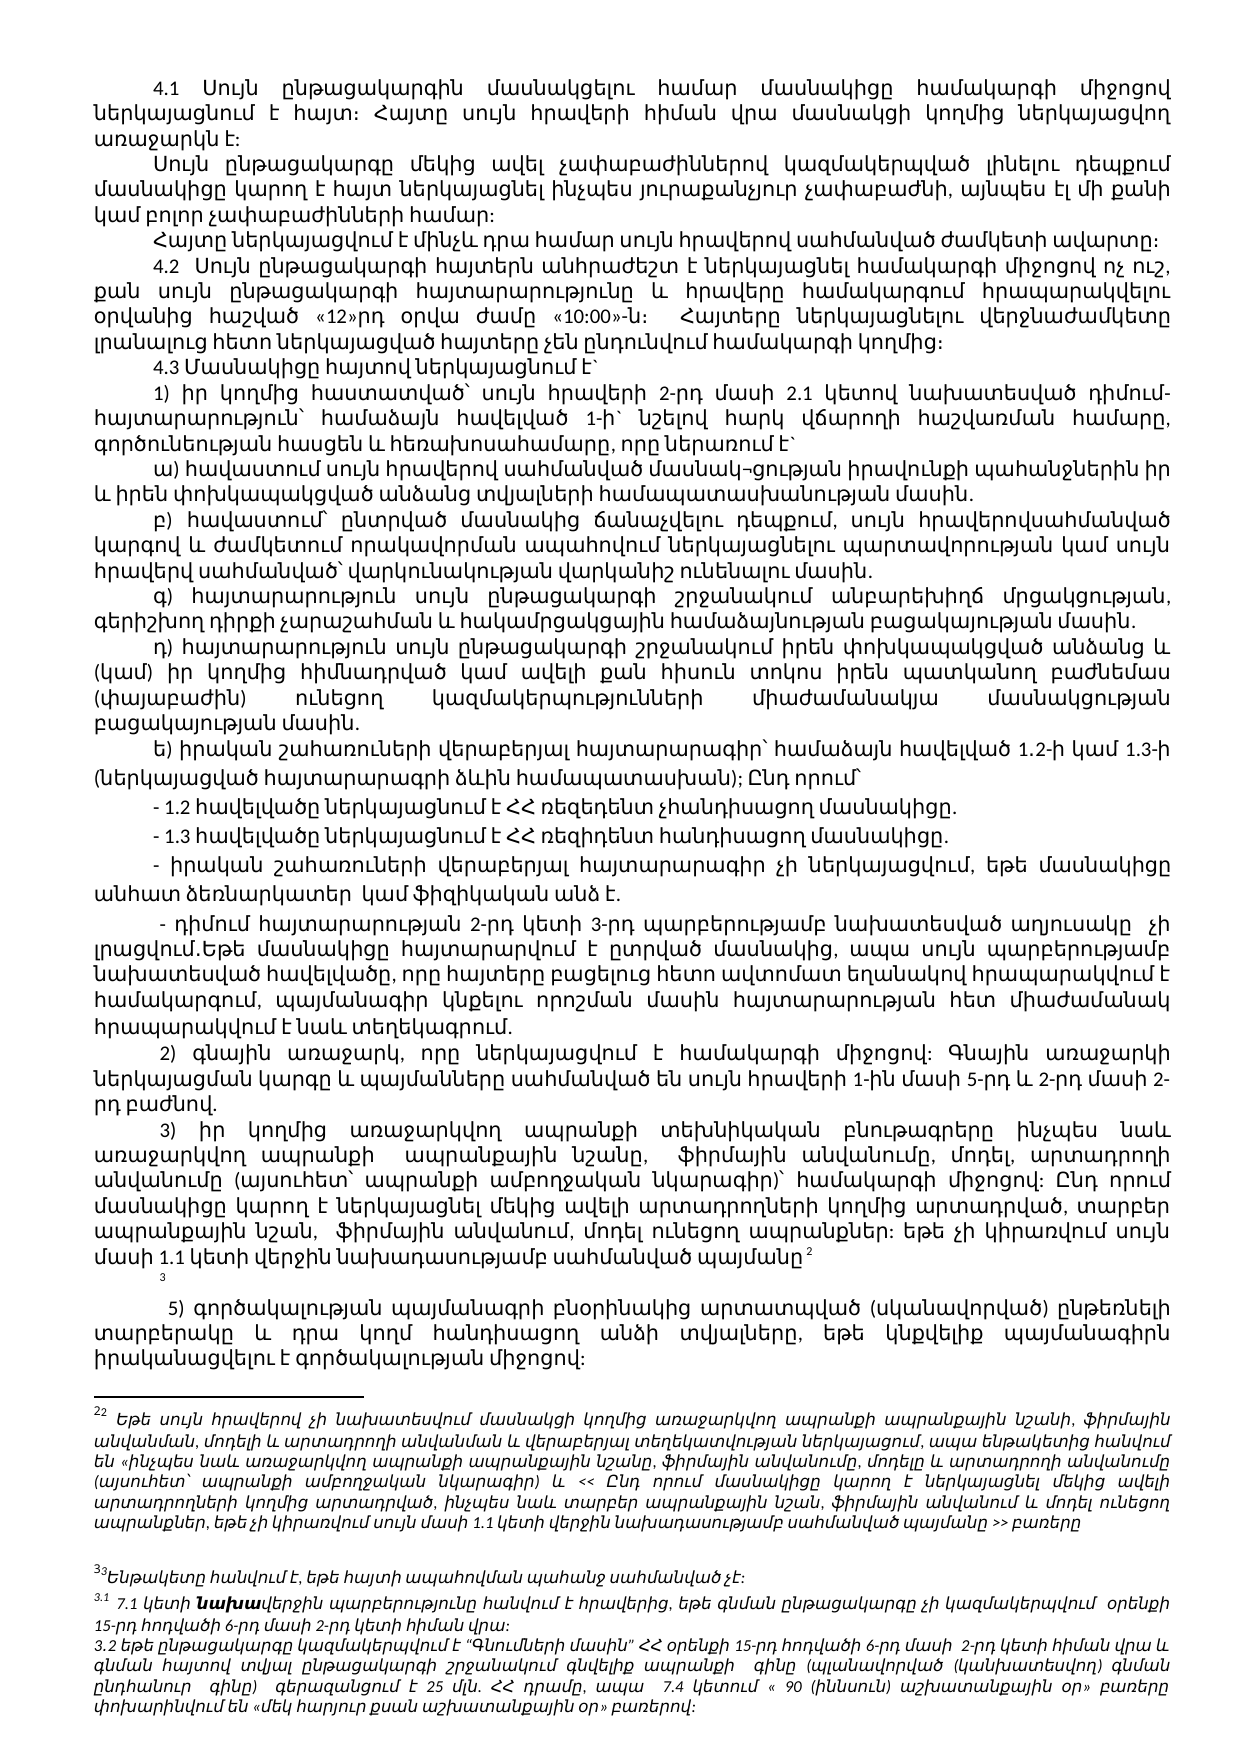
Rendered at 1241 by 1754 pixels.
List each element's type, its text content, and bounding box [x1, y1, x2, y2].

text 3) իր կողմից առաջարկվող ապրանքի տեխնիկական բնութագրերը ինչպես նաև առաջարկվող ապրանքի ապրանքային նշանը, ֆիրմային անվանումը, մոդել, արտադրողի անվանումը (այսուհետ՝ ապրանքի ամբողջական նկարագիր)՝ համակարգի միջոցով: Ընդ որում մասնակիցը կարող է ներկայացնել մեկից ավելի արտադրողների կողմից արտադրված, տարբեր ապրանքային նշան, ֆիրմային անվանում, մոդել ունեցող ապրանքներ: եթե չի կիրառվում սույն մասի 1.1 կետի վերջին նախադասությամբ սահմանված պայմանը 2 [94, 1117, 1171, 1269]
text - 1.2 հավելվածը ներկայացնում է ՀՀ ռեզեդենտ չհանդիսացող մասնակիցը. [94, 794, 1171, 819]
text Սույն ընթացակարգը մեկից ավել չափաբաժիններով կազմակերպված լինելու դեպքում մասնակիցը կարող է հայտ ներկայացնել ինչպես յուրաքանչյուր չափաբաժնի, այնպես էլ մի քանի կամ բոլոր չափաբաժինների համար: [94, 151, 1171, 227]
text 4.1 Սույն ընթացակարգին մասնակցելու համար մասնակիցը համակարգի միջոցով ներկայացնում է հայտ։ Հայտը սույն հրավերի հիման վրա մասնակցի կողմից ներկայացվող առաջարկն է: [94, 75, 1171, 151]
text 2) գնային առաջարկ, որը ներկայացվում է համակարգի միջոցով: Գնային առաջարկի ներկայացման կարգը և պայմանները սահմանված են սույն հրավերի 1-ին մասի 5-րդ և 2-րդ մասի 2-րդ բաժնով. [94, 1041, 1171, 1117]
text բ) հավաստում՝ ընտրված մասնակից ճանաչվելու դեպքում, սույն հրավերովսահմանված կարգով և ժամկետում որակավորման ապահովում ներկայացնելու պարտավորության կամ սույն հրավերվ սահմանված՝ վարկունակության վարկանիշ ունենալու մասին. [94, 507, 1171, 583]
text գ) հայտարարություն սույն ընթացակարգի շրջանակում անբարեխիղճ մրցակցության, գերիշխող դիրքի չարաշահման և հակամրցակցային համաձայնության բացակայության մասին. [94, 583, 1171, 634]
text 1) իր կողմից հաստատված՝ սույն հրավերի 2-րդ մասի 2.1 կետով նախատեսված դիմում-հայտարարություն՝ համաձայն հավելված 1-ի` նշելով հարկ վճարողի հաշվառման համարը, գործունեության հասցեն և հեռախոսահամարը, որը ներառում է` [94, 380, 1171, 456]
text - դիմում հայտարարության 2-րդ կետի 3-րդ պարբերությամբ նախատեսված աղյուսակը չի լրացվում․Եթե մասնակիցը հայտարարվում է ըտրված մասնակից, ապա սույն պարբերությամբ նախատեսված հավելվածը, որը հայտերը բացելուց հետո ավտոմատ եղանակով հրապարակվում է համակարգում, պայմանագիր կնքելու որոշման մասին հայտարարության հետ միաժամանակ հրապարակվում է նաև տեղեկագրում. [94, 911, 1171, 1041]
text 3 [94, 1269, 1171, 1295]
text - իրական շահառուների վերաբերյալ հայտարարագիր չի ներկայացվում, եթե մասնակիցը անհատ ձեռնարկատեր կամ ֆիզիկական անձ է. [94, 852, 1171, 907]
text 5) գործակալության պայմանագրի բնօրինակից արտատպված (սկանավորված) ընթեռնելի տարբերակը և դրա կողմ հանդիսացող անձի տվյալները, եթե կնքվելիք պայմանագիրն իրականացվելու է գործակալության միջոցով: [94, 1295, 1171, 1371]
text - 1.3 հավելվածը ներկայացնում է ՀՀ ռեզիդենտ հանդիսացող մասնակիցը. [94, 823, 1171, 849]
text ա) հավաստում սույն հրավերով սահմանված մասնակ¬ցության իրավունքի պահանջներին իր և իրեն փոխկապակցված անձանց տվյալների համապատասխանության մասին. [94, 456, 1171, 507]
text 4.2 Սույն ընթացակարգի հայտերն անհրաժեշտ է ներկայացնել համակարգի միջոցով ոչ ուշ, քան սույն ընթացակարգի հայտարարությունը և հրավերը համակարգում հրապարակվելու օրվանից հաշված «12»րդ օրվա ժամը «10:00»-ն։ Հայտերը ներկայացնելու վերջնաժամկետը լրանալուց հետո ներկայացված հայտերը չեն ընդունվում համակարգի կողմից։ [94, 253, 1171, 354]
text ե) իրական շահառուների վերաբերյալ հայտարարագիր՝ համաձայն հավելված 1․2-ի կամ 1.3-ի (ներկայացված հայտարարագրի ձևին համապատասխան); Ընդ որում՝ [94, 736, 1171, 790]
text Հայտը ներկայացվում է մինչև դրա համար սույն հրավերով սահմանված ժամկետի ավարտը։ [94, 227, 1171, 253]
text դ) հայտարարություն սույն ընթացակարգի շրջանակում իրեն փոխկապակցված անձանց և (կամ) իր կողմից հիմնադրված կամ ավելի քան հիսուն տոկոս իրեն պատկանող բաժնեմաս (փայաբաժին) ունեցող կազմակերպությունների միաժամանակյա մասնակցության բացակայության մասին. [94, 634, 1171, 736]
text 4.3 Մասնակիցը հայտով ներկայացնում է` [94, 354, 1171, 380]
